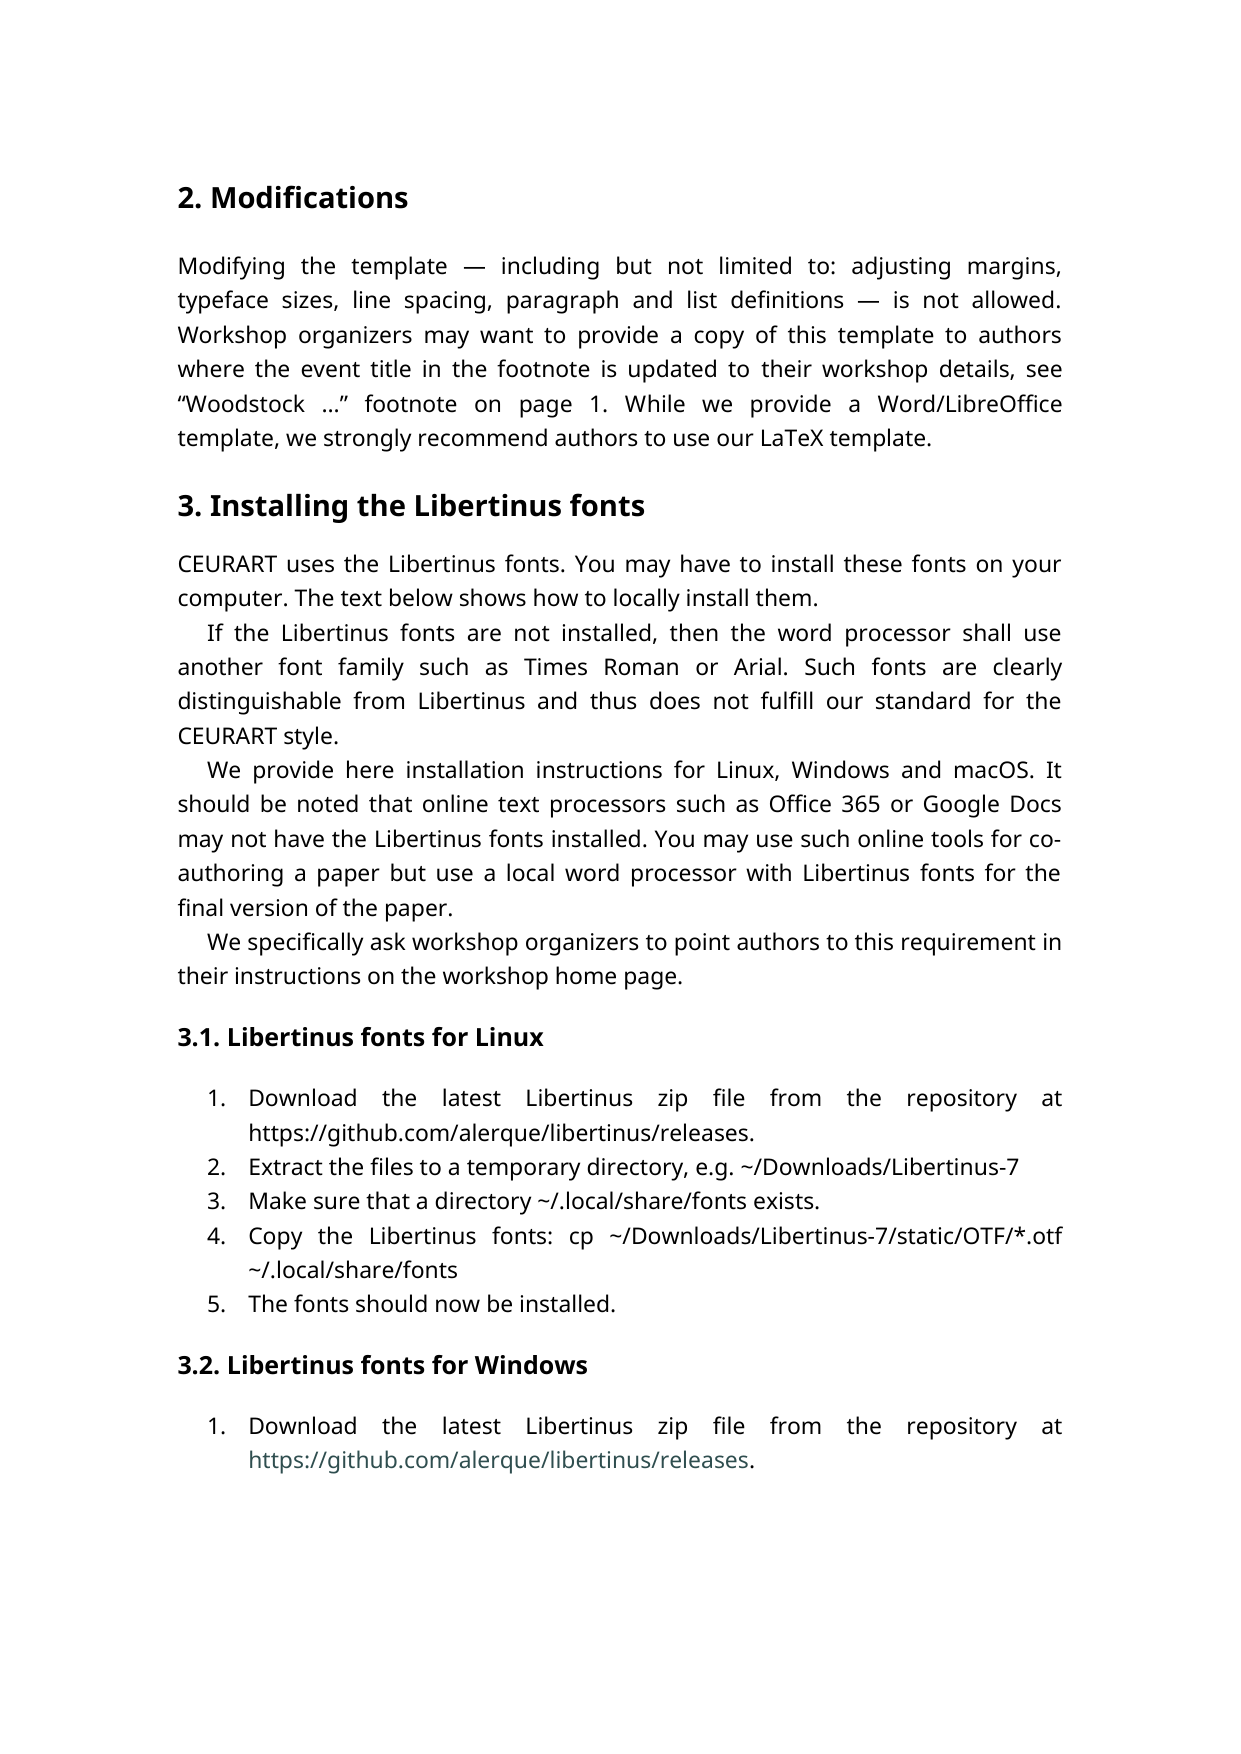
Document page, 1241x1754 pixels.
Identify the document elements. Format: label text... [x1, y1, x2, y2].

list Download the latest Libertinus zip file from the repository at https://github.com/alerque/libertinus/releases. [207, 1082, 1063, 1148]
subtitle Libertinus fonts for Linux [177, 1020, 1063, 1054]
subtitle Installing the Libertinus fonts [177, 485, 1063, 525]
list Extract the files to a temporary directory, e.g. ~/Downloads/Libertinus-7 [207, 1151, 1063, 1182]
list Copy the Libertinus fonts: cp ~/Downloads/Libertinus-7/static/OTF/*.otf ~/.local/share/fonts [207, 1219, 1063, 1285]
list Download the latest Libertinus zip file from the repository at https://github.com/alerque/libertinus/releases. [207, 1410, 1063, 1476]
subtitle Libertinus fonts for Windows [177, 1348, 1063, 1382]
text If the Libertinus fonts are not installed, then the word processor shall use another font family such as Times Roman or Arial. Such fonts are clearly distinguishable from Libertinus and thus does not fulfill our standard for the CEURART style. [177, 617, 1063, 751]
text We provide here installation instructions for Linux, Windows and macOS. It should be noted that online text processors such as Office 365 or Google Docs may not have the Libertinus fonts installed. You may use such online tools for co-authoring a paper but use a local word processor with Libertinus fonts for the final version of the paper. [177, 754, 1063, 923]
text Modifying the template — including but not limited to: adjusting margins, typeface sizes, line spacing, paragraph and list definitions — is not allowed. Workshop organizers may want to provide a copy of this template to authors where the event title in the footnote is updated to their workshop details, see “Woodstock …” footnote on page 1. While we provide a Word/LibreOffice template, we strongly recommend authors to use our LaTeX template. [177, 250, 1063, 453]
list Make sure that a directory ~/.local/share/fonts exists. [207, 1185, 1063, 1216]
text We specifically ask workshop organizers to point authors to this requirement in their instructions on the workshop home page. [177, 926, 1063, 992]
text CEURART uses the Libertinus fonts. You may have to install these fonts on your computer. The text below shows how to locally install them. [177, 548, 1063, 613]
subtitle Modifications [177, 177, 1063, 217]
list The fonts should now be installed. [207, 1288, 1063, 1319]
